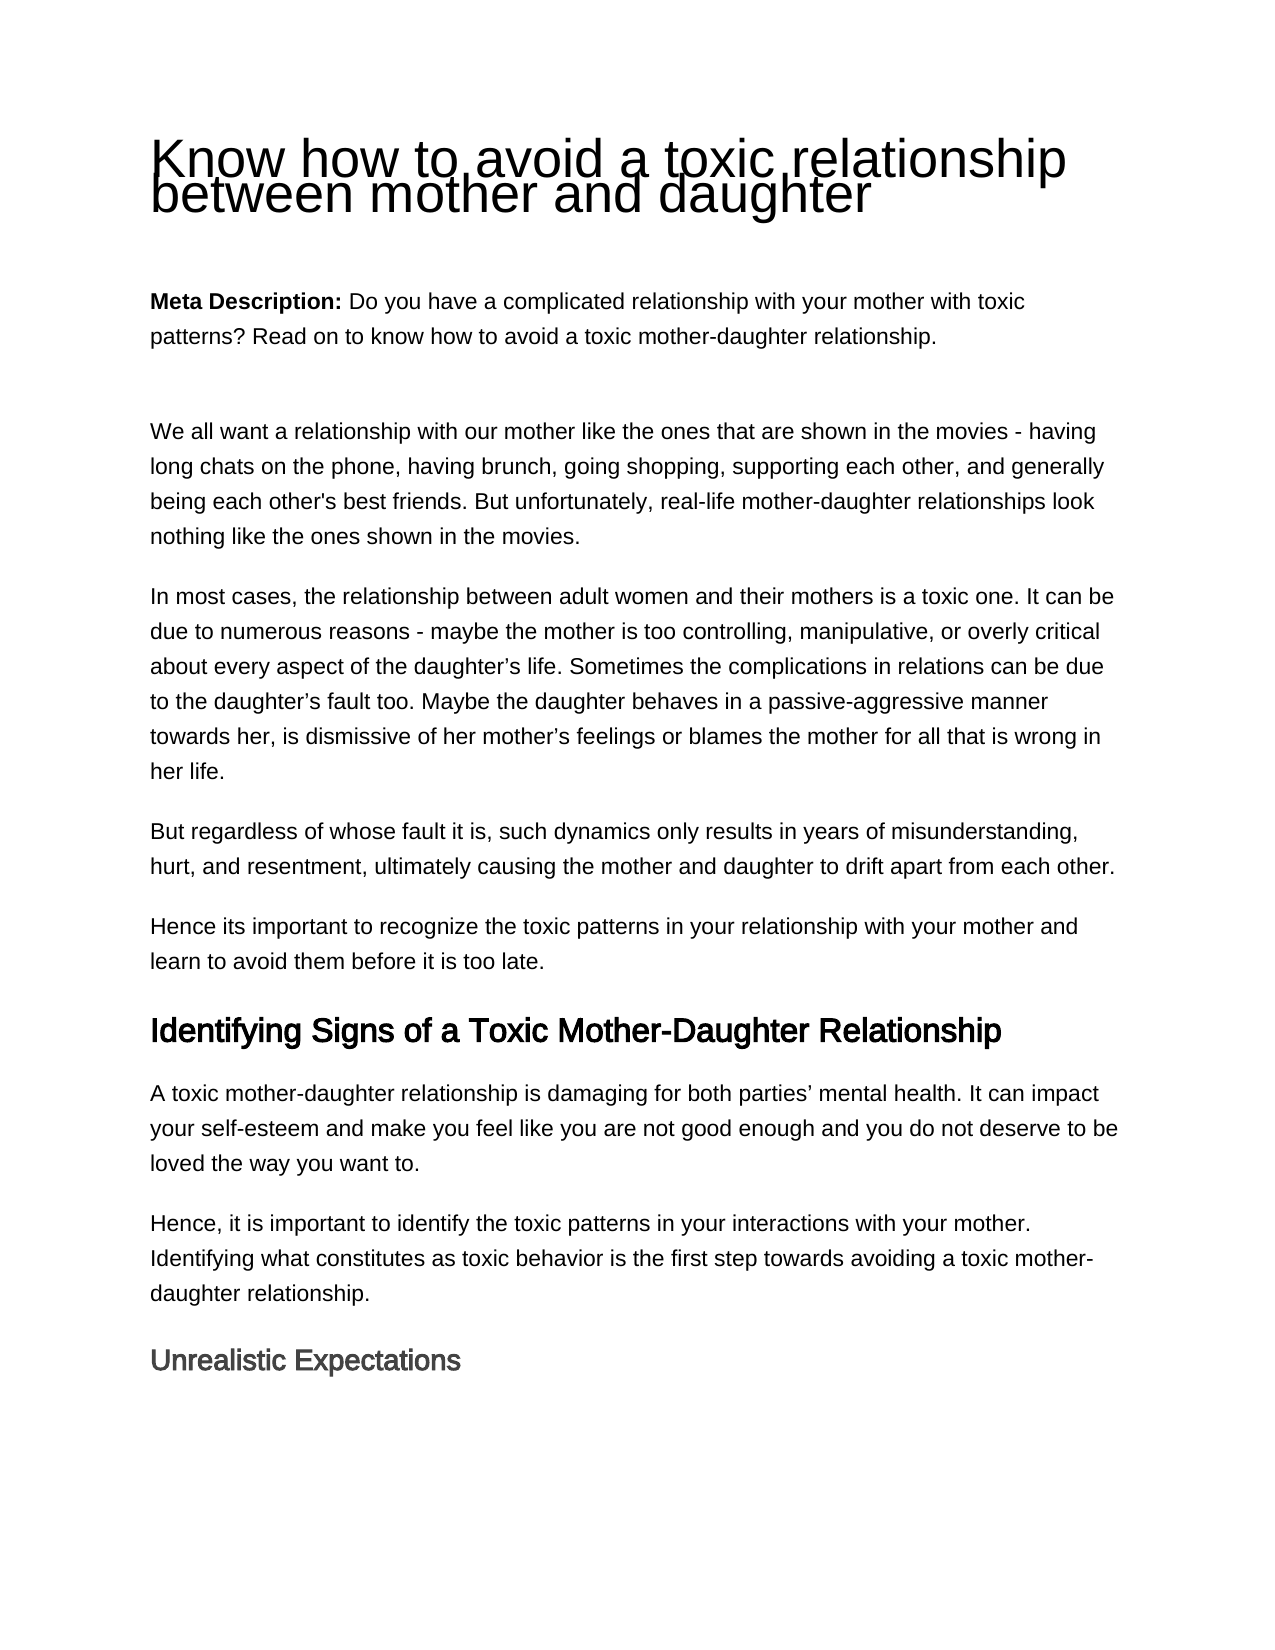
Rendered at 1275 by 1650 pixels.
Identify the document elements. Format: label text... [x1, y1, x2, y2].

text In most cases, the relationship between adult women and their mothers is a toxic one. It can be due to numerous reasons - maybe the mother is too controlling, manipulative, or overly critical about every aspect of the daughter’s life. Sometimes the complications in relations can be due to the daughter’s fault too. Maybe the daughter behaves in a passive-aggressive manner towards her, is dismissive of her mother’s feelings or blames the mother for all that is wrong in her life. [150, 576, 1125, 786]
subtitle Unrealistic Expectations [150, 1342, 1125, 1377]
text A toxic mother-daughter relationship is damaging for both parties’ mental health. It can impact your self-esteem and make you feel like you are not good enough and you do not deserve to be loved the way you want to. [150, 1074, 1125, 1179]
text Hence its important to recognize the toxic patterns in your relationship with your mother and learn to avoid them before it is too late. [150, 906, 1125, 976]
text Hence, it is important to identify the toxic patterns in your interactions with your mother. Identifying what constitutes as toxic behavior is the first step towards avoiding a toxic mother-daughter relationship. [150, 1204, 1125, 1309]
text Meta Description: Do you have a complicated relationship with your mother with toxic patterns? Read on to know how to avoid a toxic mother-daughter relationship. [150, 281, 1125, 351]
subtitle Identifying Signs of a Toxic Mother-Daughter Relationship [150, 1014, 1125, 1049]
text Know how to avoid a toxic relationship between mother and daughter [150, 150, 1125, 220]
text We all want a relationship with our mother like the ones that are shown in the movies - having long chats on the phone, having brunch, going shopping, supporting each other, and generally being each other's best friends. But unfortunately, real-life mother-daughter relationships look nothing like the ones shown in the movies. [150, 411, 1125, 551]
text But regardless of whose fault it is, such dynamics only results in years of misunderstanding, hurt, and resentment, ultimately causing the mother and daughter to drift apart from each other. [150, 811, 1125, 881]
